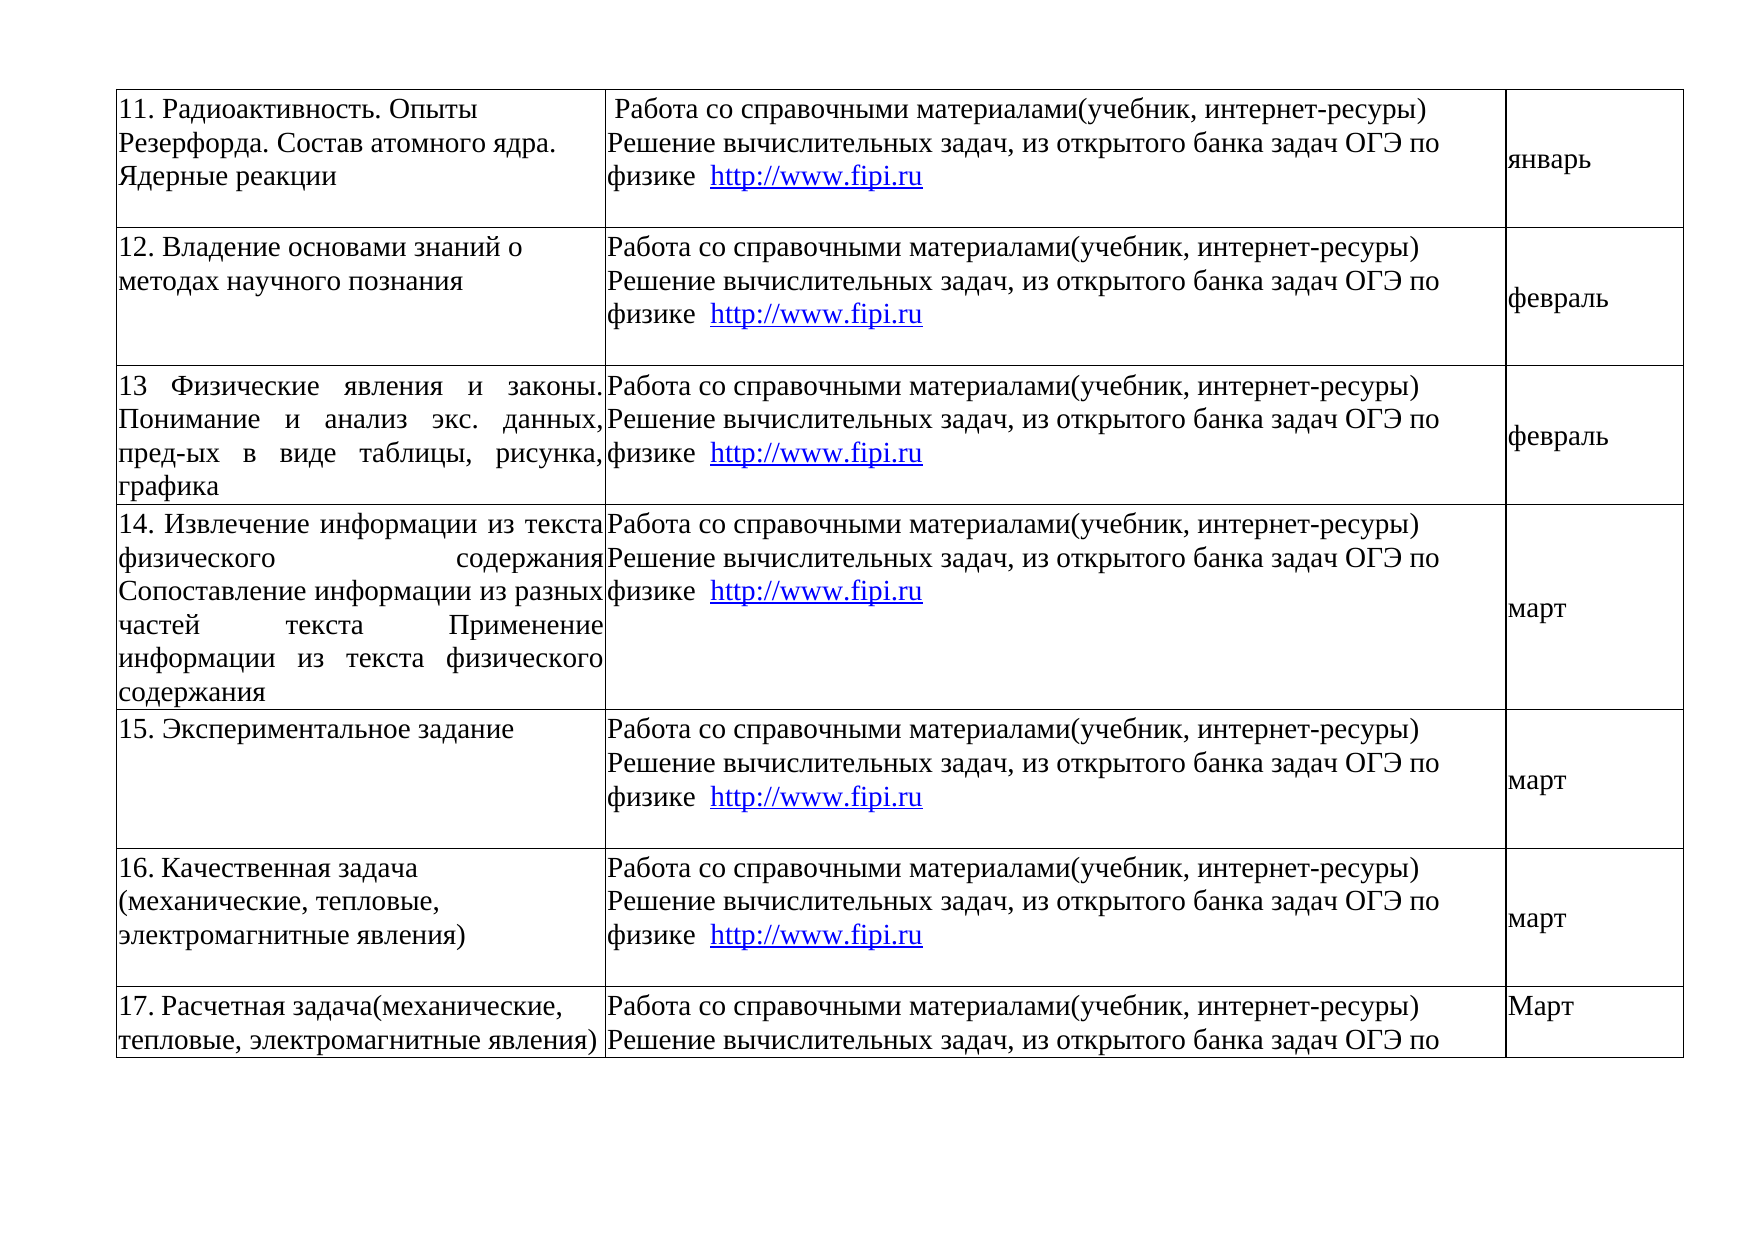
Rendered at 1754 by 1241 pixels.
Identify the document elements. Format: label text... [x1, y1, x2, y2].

table_cell 11. Радиоактивность. Опыты Резерфорда. Состав атомного ядра. Ядерные реакции [117, 90, 605, 227]
table_cell 15. Экспериментальное задание [117, 710, 605, 847]
table_cell март [1507, 710, 1683, 847]
table_cell март [1507, 849, 1683, 986]
table_cell март [1507, 505, 1683, 709]
table_cell 14. Извлечение информации из текста физического содержания Сопоставление информации из разных частей текста Применение информации из текста физического содержания [117, 505, 605, 709]
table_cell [606, 90, 1505, 227]
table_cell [606, 987, 1505, 1057]
table_cell февраль [1507, 366, 1683, 504]
table_cell январь [1507, 90, 1683, 227]
table_cell 12. Владение основами знаний о методах научного познания [117, 228, 605, 365]
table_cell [117, 987, 605, 1057]
table_cell 16. Качественная задача (механические, тепловые, электромагнитные явления) [117, 849, 605, 986]
table_cell Март [1507, 987, 1683, 1057]
table_cell 13 Физические явления и законы. Понимание и анализ экс. данных, пред-ых в виде таблицы, рисунка, графика [117, 366, 605, 504]
table_cell февраль [1507, 228, 1683, 365]
